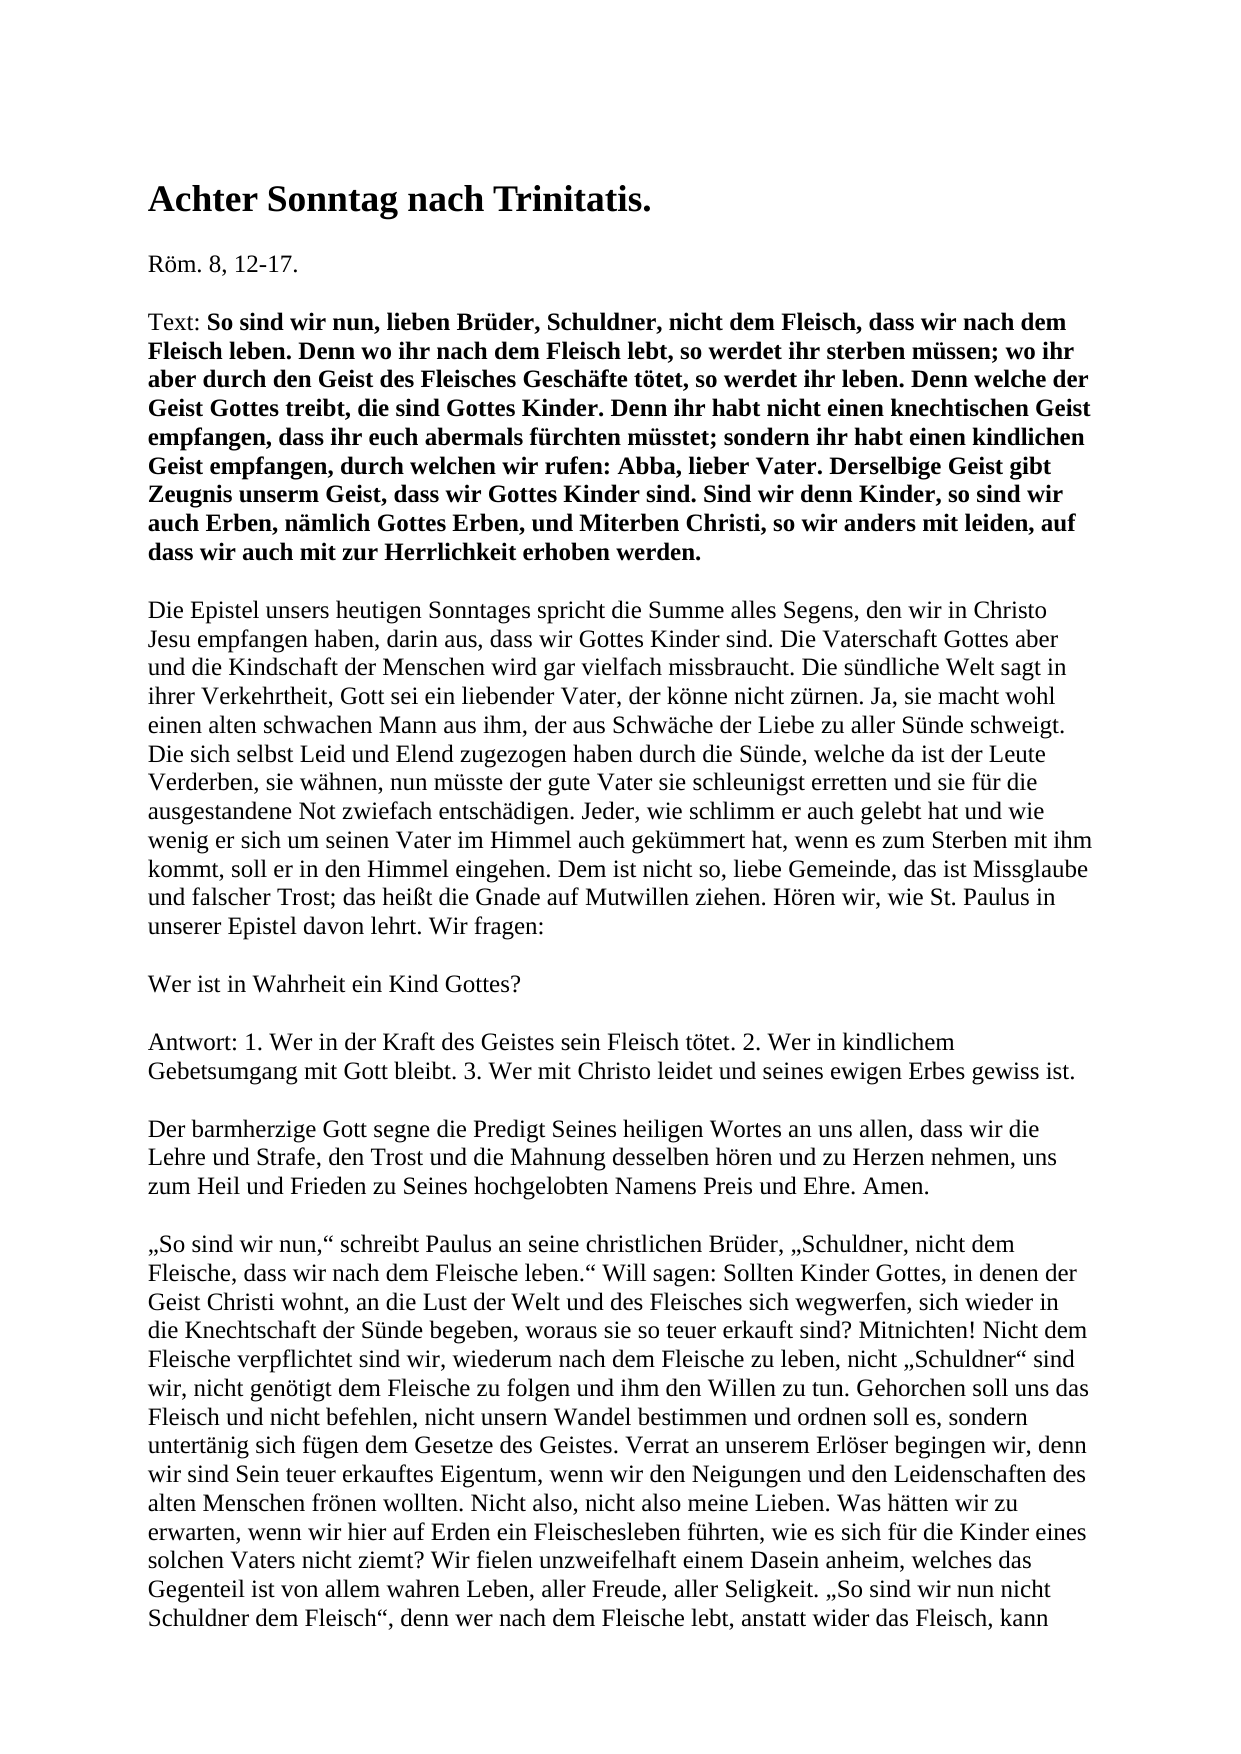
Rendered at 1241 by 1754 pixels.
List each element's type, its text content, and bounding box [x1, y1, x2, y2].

text Die Epistel unsers heutigen Sonntages spricht die Summe alles Segens, den wir in Christo Jesu empfangen haben, darin aus, dass wir Gottes Kinder sind. Die Vaterschaft Gottes aber und die Kindschaft der Menschen wird gar vielfach missbraucht. Die sündliche Welt sagt in ihrer Verkehrtheit, Gott sei ein liebender Vater, der könne nicht zürnen. Ja, sie macht wohl einen alten schwachen Mann aus ihm, der aus Schwäche der Liebe zu aller Sünde schweigt. Die sich selbst Leid und Elend zugezogen haben durch die Sünde, welche da ist der Leute Verderben, sie wähnen, nun müsste der gute Vater sie schleunigst erretten und sie für die ausgestandene Not zwiefach entschädigen. Jeder, wie schlimm er auch gelebt hat und wie wenig er sich um seinen Vater im Himmel auch gekümmert hat, wenn es zum Sterben mit ihm kommt, soll er in den Himmel eingehen. Dem ist nicht so, liebe Gemeinde, das ist Missglaube und falscher Trost; das heißt die Gnade auf Mutwillen ziehen. Hören wir, wie St. Paulus in unserer Epistel davon lehrt. Wir fragen: [148, 595, 1093, 940]
subtitle Achter Sonntag nach Trinitatis. [148, 177, 1093, 220]
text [148, 1229, 1093, 1632]
text Wer ist in Wahrheit ein Kind Gottes? [148, 969, 1093, 998]
text Antwort: 1. Wer in der Kraft des Geistes sein Fleisch tötet. 2. Wer in kindlichem Gebetsumgang mit Gott bleibt. 3. Wer mit Christo leidet und seines ewigen Erbes gewiss ist. [148, 1027, 1093, 1084]
text Röm. 8, 12-17. [148, 249, 1093, 278]
text Text: So sind wir nun, lieben Brüder, Schuldner, nicht dem Fleisch, dass wir nach dem Fleisch leben. Denn wo ihr nach dem Fleisch lebt, so werdet ihr sterben müssen; wo ihr aber durch den Geist des Fleisches Geschäfte tötet, so werdet ihr leben. Denn welche der Geist Gottes treibt, die sind Gottes Kinder. Denn ihr habt nicht einen knechtischen Geist empfangen, dass ihr euch abermals fürchten müsstet; sondern ihr habt einen kindlichen Geist empfangen, durch welchen wir rufen: Abba, lieber Vater. Derselbige Geist gibt Zeugnis unserm Geist, dass wir Gottes Kinder sind. Sind wir denn Kinder, so sind wir auch Erben, nämlich Gottes Erben, und Miterben Christi, so wir anders mit leiden, auf dass wir auch mit zur Herrlichkeit erhoben werden. [148, 307, 1093, 566]
text Der barmherzige Gott segne die Predigt Seines heiligen Wortes an uns allen, dass wir die Lehre und Strafe, den Trost und die Mahnung desselben hören und zu Herzen nehmen, uns zum Heil und Frieden zu Seines hochgelobten Namens Preis und Ehre. Amen. [148, 1114, 1093, 1200]
